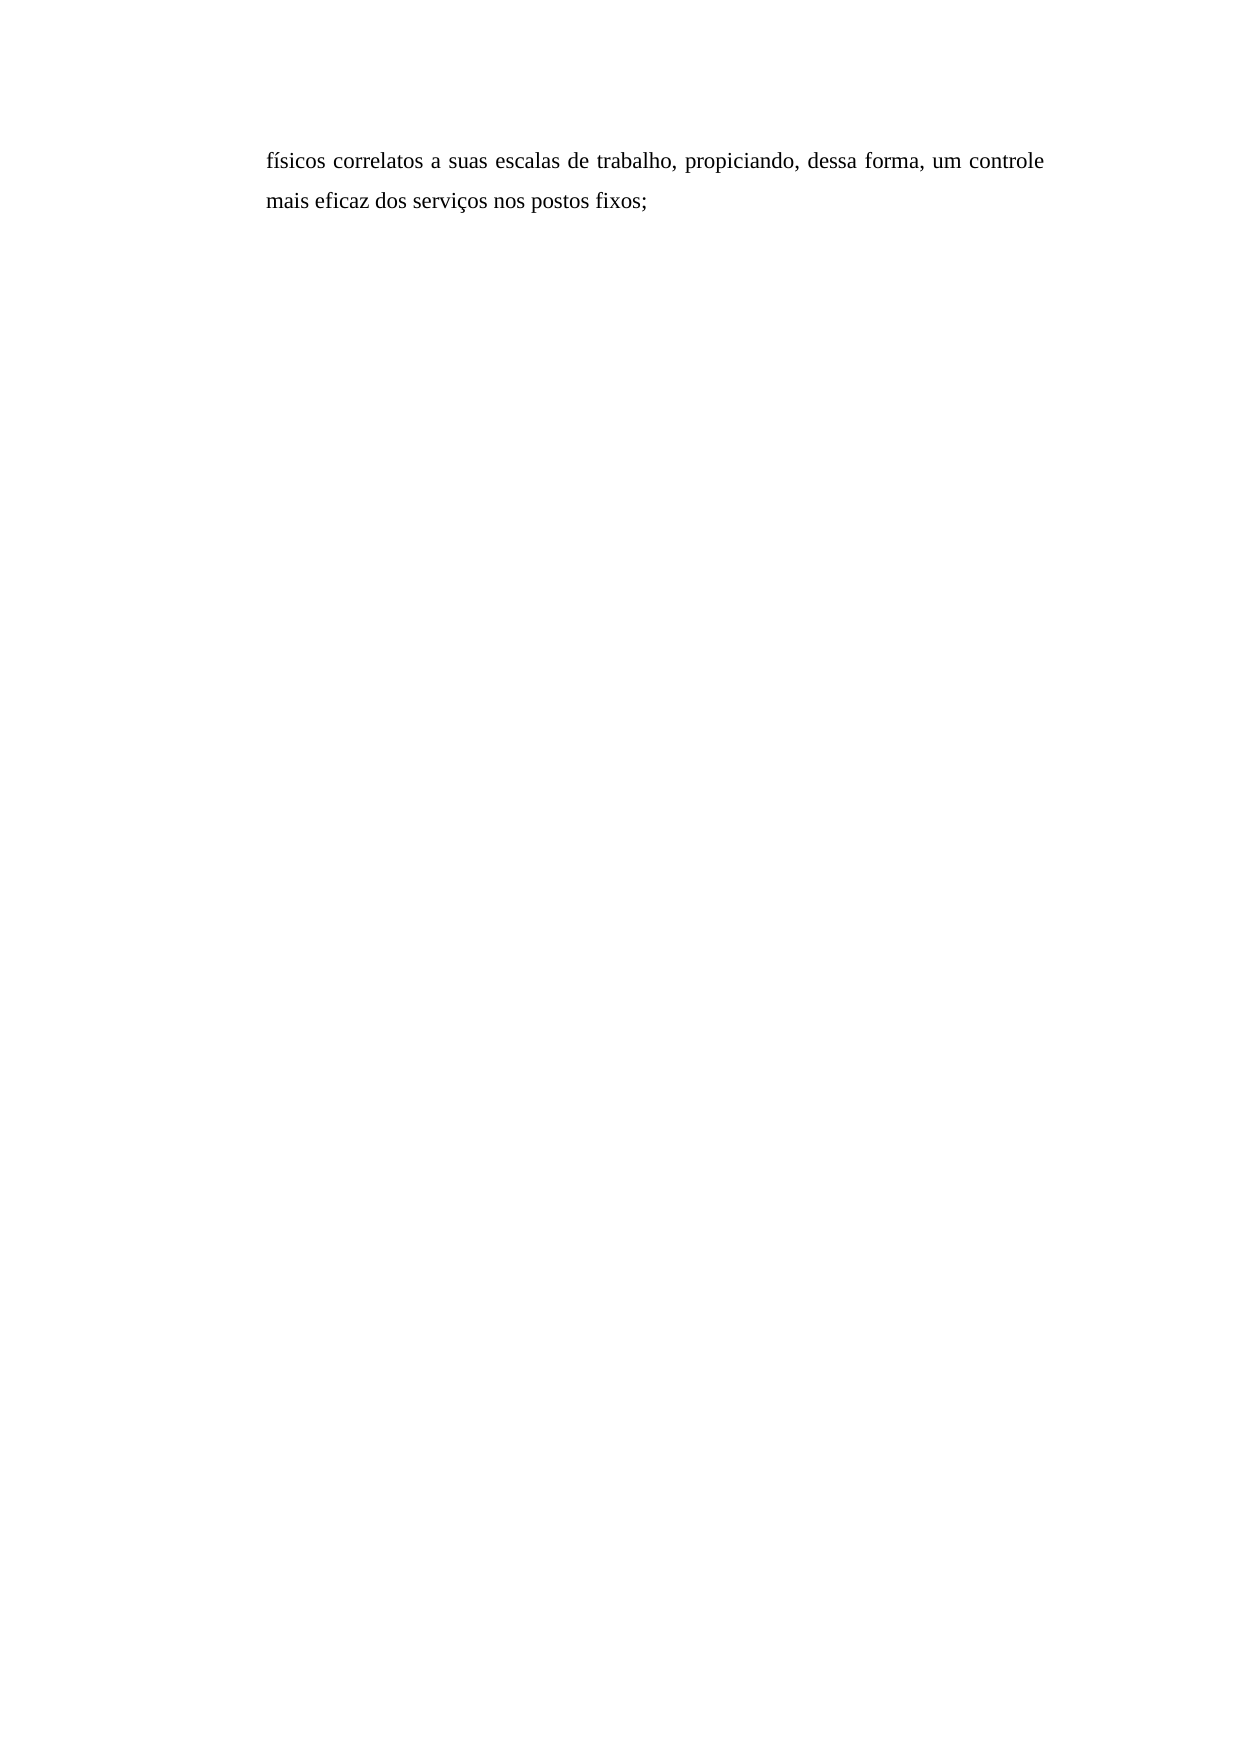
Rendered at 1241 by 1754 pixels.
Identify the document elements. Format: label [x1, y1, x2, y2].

list [177, 148, 1045, 213]
